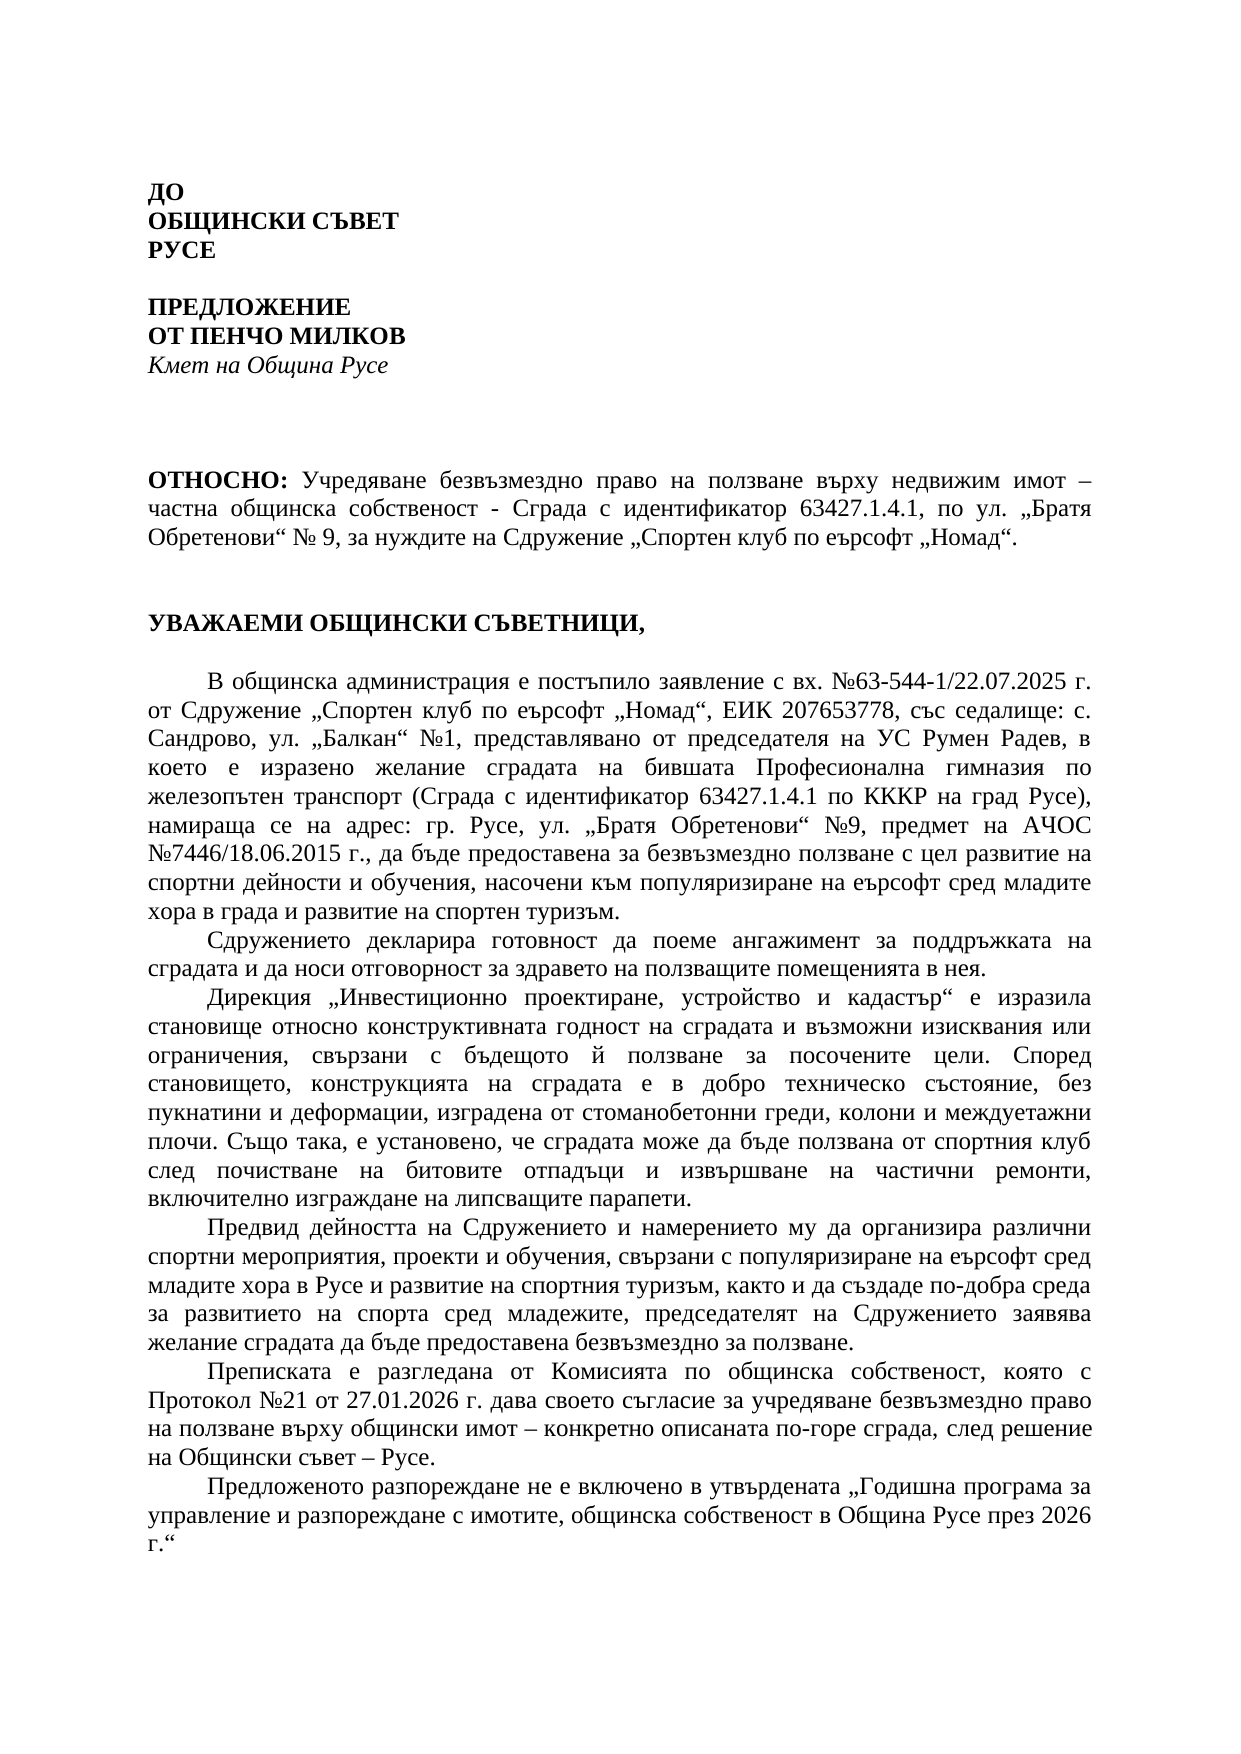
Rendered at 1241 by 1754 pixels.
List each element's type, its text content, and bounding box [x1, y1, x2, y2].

text Сдружението декларира готовност да поеме ангажимент за поддръжката на сградата и да носи отговорност за здравето на ползващите помещенията в нея. [148, 925, 1092, 982]
text В общинска администрация е постъпило заявление с вх. №63-544-1/22.07.2025 г. от Сдружение „Спортен клуб по еърсофт „Номад“, ЕИК 207653778, със седалище: с. Сандрово, ул. „Балкан“ №1, представлявано от председателя на УС Румен Радев, в което е изразено желание сградата на бившата Професионална гимназия по железопътен транспорт (Сграда с идентификатор 63427.1.4.1 по КККР на град Русе), намираща се на адрес: гр. Русе, ул. „Братя Обретенови“ №9, предмет на АЧОС №7446/18.06.2015 г., да бъде предоставена за безвъзмездно ползване с цел развитие на спортни дейности и обучения, насочени към популяризиране на еърсофт сред младите хора в града и развитие на спортен туризъм. [148, 666, 1092, 925]
text Дирекция „Инвестиционно проектиране, устройство и кадастър“ е изразила становище относно конструктивната годност на сградата и възможни изисквания или ограничения, свързани с бъдещото й ползване за посочените цели. Според становището, конструкцията на сградата е в добро техническо състояние, без пукнатини и деформации, изградена от стоманобетонни греди, колони и междуетажни плочи. Също така, е установено, че сградата може да бъде ползвана от спортния клуб след почистване на битовите отпадъци и извършване на частични ремонти, включително изграждане на липсващите парапети. [148, 982, 1092, 1212]
text Общински съвет [148, 206, 1092, 235]
text Относно: Учредяване безвъзмездно право на ползване върху недвижим имот – частна общинска собственост - Сграда с идентификатор 63427.1.4.1, по ул. „Братя Обретенови“ № 9, за нуждите на Сдружение „Спортен клуб по еърсофт „Номад“. [148, 465, 1092, 551]
text Уважаеми общински съветници, [148, 608, 1092, 637]
text Преписката е разгледана от Комисията по общинска собственост, която с Протокол №21 от 27.01.2026 г. дава своето съгласие за учредяване безвъзмездно право на ползване върху общински имот – конкретно описаната по-горе сграда, след решение на Общински съвет – Русе. [148, 1356, 1092, 1471]
text Кмет на Община Русе [148, 350, 1092, 378]
text ОТ ПЕНЧО МИЛКОВ [148, 321, 1092, 350]
text Предложеното разпореждане не е включено в утвърдената „Годишна програма за управление и разпореждане с имотите, общинска собственост в Община Русе през 2026 г.“ [148, 1471, 1092, 1557]
text Русе [148, 235, 1092, 263]
text Предвид дейността на Сдружението и намерението му да организира различни спортни мероприятия, проекти и обучения, свързани с популяризиране на еърсофт сред младите хора в Русе и развитие на спортния туризъм, както и да създаде по-добра среда за развитието на спорта сред младежите, председателят на Сдружението заявява желание сградата да бъде предоставена безвъзмездно за ползване. [148, 1212, 1092, 1356]
text До [148, 177, 1092, 206]
text ПРЕДЛОЖЕНИЕ [148, 292, 1092, 321]
